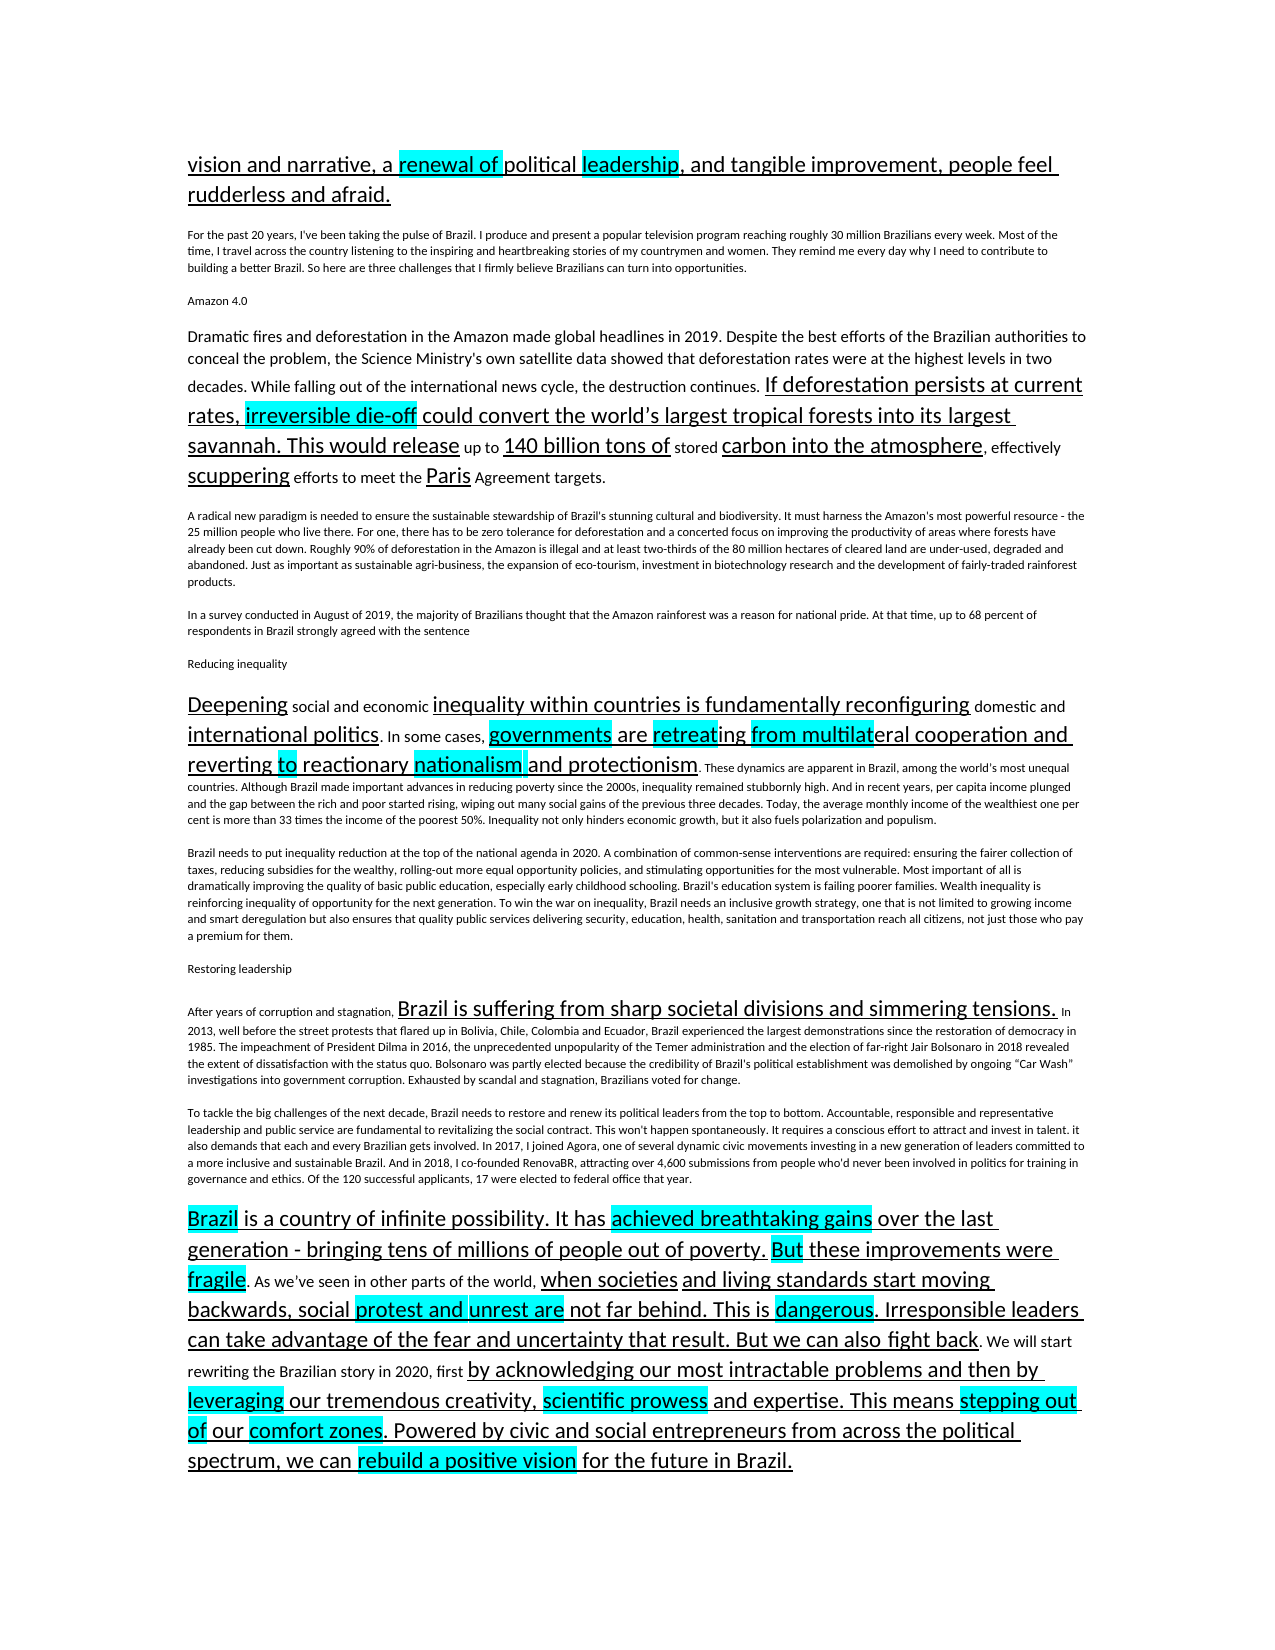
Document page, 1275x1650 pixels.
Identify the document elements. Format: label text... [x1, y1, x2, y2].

text Brazil is a country of infinite possibility. It has achieved breathtaking gains over the last generation - bringing tens of millions of people out of poverty. But these improvements were fragile. As we’ve seen in other parts of the world, when societies and living standards start moving backwards, social protest and unrest are not far behind. This is dangerous. Irresponsible leaders can take advantage of the fear and uncertainty that result. But we can also fight back. We will start rewriting the Brazilian story in 2020, first by acknowledging our most intractable problems and then by leveraging our tremendous creativity, scientific prowess and expertise. This means stepping out of our comfort zones. Powered by civic and social entrepreneurs from across the political spectrum, we can rebuild a positive vision for the future in Brazil. [187, 1204, 1087, 1474]
text In a survey conducted in August of 2019, the majority of Brazilians thought that the Amazon rainforest was a reason for national pride. At that time, up to 68 percent of respondents in Brazil strongly agreed with the sentence [187, 607, 1087, 639]
text Brazil needs to put inequality reduction at the top of the national agenda in 2020. A combination of common-sense interventions are required: ensuring the fairer collection of taxes, reducing subsidies for the wealthy, rolling-out more equal opportunity policies, and stimulating opportunities for the most vulnerable. Most important of all is dramatically improving the quality of basic public education, especially early childhood schooling. Brazil's education system is failing poorer families. Wealth inequality is reinforcing inequality of opportunity for the next generation. To win the war on inequality, Brazil needs an inclusive growth strategy, one that is not limited to growing income and smart deregulation but also ensures that quality public services delivering security, education, health, sanitation and transportation reach all citizens, not just those who pay a premium for them. [187, 845, 1087, 943]
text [187, 150, 1087, 208]
text To tackle the big challenges of the next decade, Brazil needs to restore and renew its political leaders from the top to bottom. Accountable, responsible and representative leadership and public service are fundamental to revitalizing the social contract. This won't happen spontaneously. It requires a conscious effort to attract and invest in talent. it also demands that each and every Brazilian gets involved. In 2017, I joined Agora, one of several dynamic civic movements investing in a new generation of leaders committed to a more inclusive and sustainable Brazil. And in 2018, I co-founded RenovaBR, attracting over 4,600 submissions from people who'd never been involved in politics for training in governance and ethics. Of the 120 successful applicants, 17 were elected to federal office that year. [187, 1106, 1087, 1187]
text Reducing inequality [187, 657, 1087, 672]
text Amazon 4.0 [187, 293, 1087, 308]
text For the past 20 years, I've been taking the pulse of Brazil. I produce and present a popular television program reaching roughly 30 million Brazilians every week. Most of the time, I travel across the country listening to the inspiring and heartbreaking stories of my countrymen and women. They remind me every day why I need to contribute to building a better Brazil. So here are three challenges that I firmly believe Brazilians can turn into opportunities. [187, 227, 1087, 275]
text A radical new paradigm is needed to ensure the sustainable stewardship of Brazil's stunning cultural and biodiversity. It must harness the Amazon's most powerful resource - the 25 million people who live there. For one, there has to be zero tolerance for deforestation and a concerted focus on improving the productivity of areas where forests have already been cut down. Roughly 90% of deforestation in the Amazon is illegal and at least two-thirds of the 80 million hectares of cleared land are under-used, degraded and abandoned. Just as important as sustainable agri-business, the expansion of eco-tourism, investment in biotechnology research and the development of fairly-traded rainforest products. [187, 508, 1087, 589]
text Deepening social and economic inequality within countries is fundamentally reconfiguring domestic and international politics. In some cases, governments are retreating from multilateral cooperation and reverting to reactionary nationalism and protectionism. These dynamics are apparent in Brazil, among the world’s most unequal countries. Although Brazil made important advances in reducing poverty since the 2000s, inequality remained stubbornly high. And in recent years, per capita income plunged and the gap between the rich and poor started rising, wiping out many social gains of the previous three decades. Today, the average monthly income of the wealthiest one per cent is more than 33 times the income of the poorest 50%. Inequality not only hinders economic growth, but it also fuels polarization and populism. [187, 690, 1087, 828]
text Restoring leadership [187, 961, 1087, 976]
text After years of corruption and stagnation, Brazil is suffering from sharp societal divisions and simmering tensions. In 2013, well before the street protests that flared up in Bolivia, Chile, Colombia and Ecuador, Brazil experienced the largest demonstrations since the restoration of democracy in 1985. The impeachment of President Dilma in 2016, the unprecedented unpopularity of the Temer administration and the election of far-right Jair Bolsonaro in 2018 revealed the extent of dissatisfaction with the status quo. Bolsonaro was partly elected because the credibility of Brazil's political establishment was demolished by ongoing “Car Wash” investigations into government corruption. Exhausted by scandal and stagnation, Brazilians voted for change. [187, 994, 1087, 1088]
text Dramatic fires and deforestation in the Amazon made global headlines in 2019. Despite the best efforts of the Brazilian authorities to conceal the problem, the Science Ministry's own satellite data showed that deforestation rates were at the highest levels in two decades. While falling out of the international news cycle, the destruction continues. If deforestation persists at current rates, irreversible die-off could convert the world’s largest tropical forests into its largest savannah. This would release up to 140 billion tons of stored carbon into the atmosphere, effectively scuppering efforts to meet the Paris Agreement targets. [187, 326, 1087, 489]
